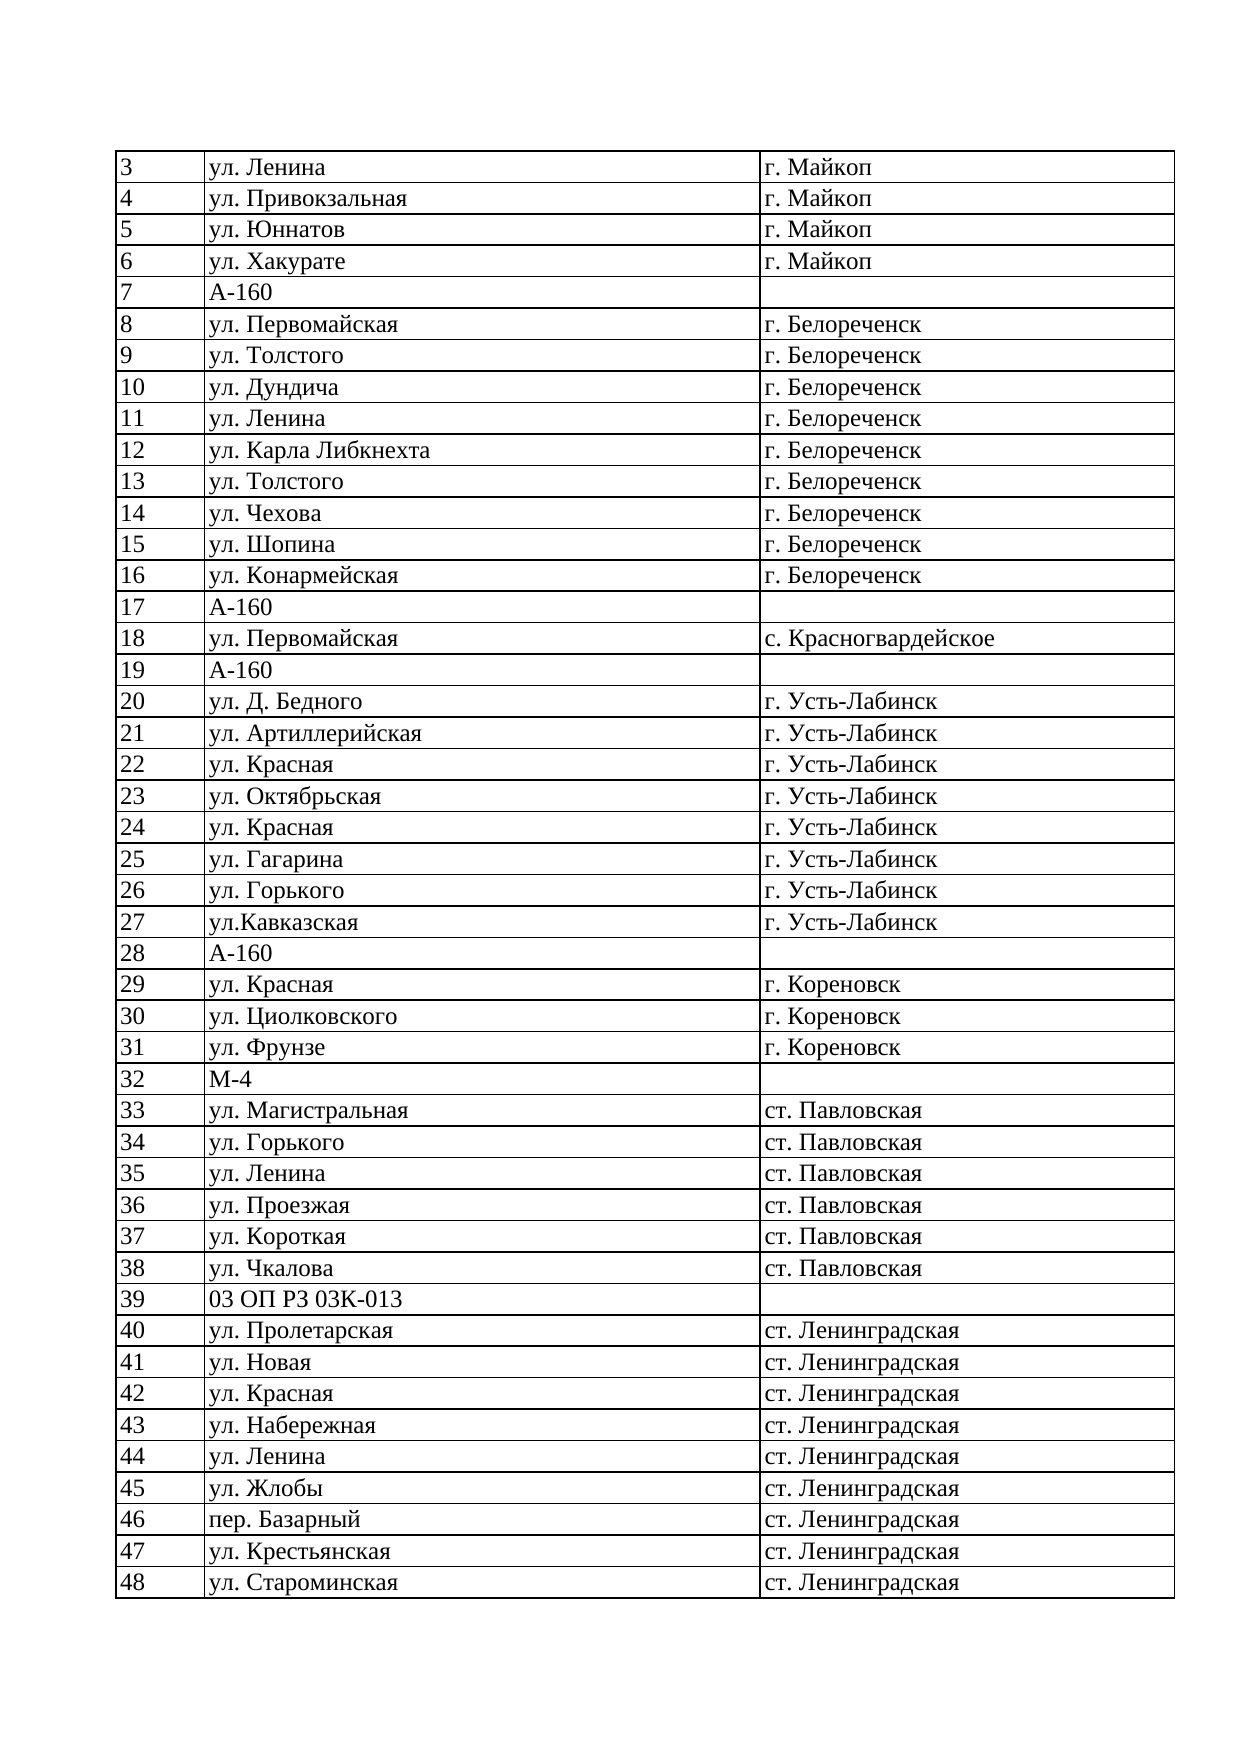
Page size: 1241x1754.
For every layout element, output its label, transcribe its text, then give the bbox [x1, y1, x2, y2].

table_cell М-4 [205, 1064, 759, 1094]
table_cell ст. Ленинградская [761, 1504, 1174, 1534]
table_cell 40 [117, 1316, 204, 1345]
table_cell пер. Базарный [205, 1504, 759, 1534]
table_cell ул. Красная [205, 970, 759, 999]
table_cell [761, 938, 1174, 968]
table_cell ул. Октябрьская [205, 781, 759, 811]
table_cell 11 [117, 403, 204, 433]
table_cell ст. Павловская [761, 1253, 1174, 1282]
table_cell ст. Ленинградская [761, 1316, 1174, 1345]
table_cell 4 [117, 183, 204, 213]
table_cell 45 [117, 1473, 204, 1503]
table_cell ул. Дундича [205, 372, 759, 402]
table_cell [761, 592, 1174, 622]
table_cell г. Белореченск [761, 372, 1174, 402]
table_cell 26 [117, 875, 204, 905]
table_cell 14 [117, 498, 204, 527]
table_cell 12 [117, 435, 204, 464]
table_cell ст. Ленинградская [761, 1441, 1174, 1471]
table_cell 5 [117, 215, 204, 244]
table_cell А-160 [205, 592, 759, 622]
table_cell ул. Хакурате [205, 246, 759, 276]
table_cell ст. Ленинградская [761, 1536, 1174, 1566]
table_cell г. Белореченск [761, 435, 1174, 464]
table_cell ст. Ленинградская [761, 1347, 1174, 1377]
table_cell 36 [117, 1190, 204, 1219]
table_cell ул. Конармейская [205, 561, 759, 590]
table_cell ул. Горького [205, 1127, 759, 1157]
table_cell г. Майкоп [761, 152, 1174, 181]
table_cell 33 [117, 1095, 204, 1125]
table_cell 21 [117, 718, 204, 748]
table_cell г. Усть-Лабинск [761, 907, 1174, 936]
table_cell ул. Проезжая [205, 1190, 759, 1219]
table_cell ул. Чкалова [205, 1253, 759, 1282]
table_cell 13 [117, 466, 204, 496]
table_cell 46 [117, 1504, 204, 1534]
table_cell 38 [117, 1253, 204, 1282]
table_cell А-160 [205, 277, 759, 307]
table_cell 28 [117, 938, 204, 968]
table_cell г. Белореченск [761, 466, 1174, 496]
table_cell ул. Карла Либкнехта [205, 435, 759, 464]
table_cell г. Усть-Лабинск [761, 749, 1174, 779]
table_cell с. Красногвардейское [761, 623, 1174, 653]
table_cell ст. Павловская [761, 1095, 1174, 1125]
table_cell 29 [117, 970, 204, 999]
table_cell 24 [117, 812, 204, 842]
table_cell г. Кореновск [761, 1032, 1174, 1062]
table_cell ул. Привокзальная [205, 183, 759, 213]
table_cell г. Усть-Лабинск [761, 812, 1174, 842]
table_cell г. Майкоп [761, 215, 1174, 244]
table_cell 43 [117, 1410, 204, 1440]
table_cell 39 [117, 1284, 204, 1314]
table_cell 41 [117, 1347, 204, 1377]
table_cell г. Майкоп [761, 246, 1174, 276]
table_cell 37 [117, 1221, 204, 1251]
table_cell г. Усть-Лабинск [761, 844, 1174, 873]
table_cell 15 [117, 529, 204, 559]
table_cell 32 [117, 1064, 204, 1094]
table_cell ул. Крестьянская [205, 1536, 759, 1566]
table_cell г. Усть-Лабинск [761, 781, 1174, 811]
table_cell ул. Первомайская [205, 309, 759, 339]
table_cell [761, 655, 1174, 685]
table_cell ул. Шопина [205, 529, 759, 559]
table_cell ул. Ленина [205, 152, 759, 181]
table_cell ул. Чехова [205, 498, 759, 527]
table_cell ул. Циолковского [205, 1001, 759, 1031]
table_cell 3 [117, 152, 204, 181]
table_cell ул. Красная [205, 1378, 759, 1408]
table_cell ст. Павловская [761, 1221, 1174, 1251]
table_cell г. Белореченск [761, 498, 1174, 527]
table_cell А-160 [205, 938, 759, 968]
table_cell ул. Новая [205, 1347, 759, 1377]
table_cell ст. Павловская [761, 1127, 1174, 1157]
table_cell 31 [117, 1032, 204, 1062]
table_cell ул. Гагарина [205, 844, 759, 873]
table_cell 8 [117, 309, 204, 339]
table_cell ул. Горького [205, 875, 759, 905]
table_cell 47 [117, 1536, 204, 1566]
table_cell ст. Ленинградская [761, 1473, 1174, 1503]
table_cell г. Белореченск [761, 561, 1174, 590]
table_cell [761, 1284, 1174, 1314]
table_cell 17 [117, 592, 204, 622]
table_cell ул. Толстого [205, 466, 759, 496]
table_cell ул. Толстого [205, 340, 759, 370]
table_cell г. Белореченск [761, 340, 1174, 370]
table_cell г. Кореновск [761, 1001, 1174, 1031]
table_cell ул. Фрунзе [205, 1032, 759, 1062]
table_cell ул. Юннатов [205, 215, 759, 244]
table_cell ул. Ленина [205, 403, 759, 433]
table_cell ул. Ленина [205, 1441, 759, 1471]
table_cell г. Майкоп [761, 183, 1174, 213]
table_cell 18 [117, 623, 204, 653]
table_cell 35 [117, 1158, 204, 1188]
table_cell 7 [117, 277, 204, 307]
table_cell ул. Первомайская [205, 623, 759, 653]
table_cell 48 [117, 1567, 204, 1597]
table_cell ул. Д. Бедного [205, 686, 759, 716]
table_cell г. Белореченск [761, 529, 1174, 559]
table_cell 25 [117, 844, 204, 873]
table_cell ул. Жлобы [205, 1473, 759, 1503]
table_cell 16 [117, 561, 204, 590]
table_cell 42 [117, 1378, 204, 1408]
table_cell ул. Артиллерийская [205, 718, 759, 748]
table_cell г. Усть-Лабинск [761, 718, 1174, 748]
table_cell ул. Короткая [205, 1221, 759, 1251]
table_cell ст. Ленинградская [761, 1567, 1174, 1597]
table_cell ул. Ленина [205, 1158, 759, 1188]
table_cell ул. Староминская [205, 1567, 759, 1597]
table_cell ст. Павловская [761, 1158, 1174, 1188]
table_cell г. Усть-Лабинск [761, 875, 1174, 905]
table_cell ул. Пролетарская [205, 1316, 759, 1345]
table_cell [761, 1064, 1174, 1094]
table_cell А-160 [205, 655, 759, 685]
table_cell 27 [117, 907, 204, 936]
table_cell ул. Красная [205, 749, 759, 779]
table_cell ст. Ленинградская [761, 1410, 1174, 1440]
table_cell 23 [117, 781, 204, 811]
table_cell 9 [117, 340, 204, 370]
table_cell 30 [117, 1001, 204, 1031]
table_cell ул. Магистральная [205, 1095, 759, 1125]
table_cell ул. Набережная [205, 1410, 759, 1440]
table_cell ул. Красная [205, 812, 759, 842]
table_cell г. Белореченск [761, 309, 1174, 339]
table_cell 22 [117, 749, 204, 779]
table_cell 20 [117, 686, 204, 716]
table_cell ст. Павловская [761, 1190, 1174, 1219]
table_cell 34 [117, 1127, 204, 1157]
table_cell 6 [117, 246, 204, 276]
table_cell 10 [117, 372, 204, 402]
table_cell г. Усть-Лабинск [761, 686, 1174, 716]
table_cell 03 ОП РЗ 03К-013 [205, 1284, 759, 1314]
table_cell г. Белореченск [761, 403, 1174, 433]
table_cell [761, 277, 1174, 307]
table_cell 44 [117, 1441, 204, 1471]
table_cell 19 [117, 655, 204, 685]
table_cell ст. Ленинградская [761, 1378, 1174, 1408]
table_cell ул.Кавказская [205, 907, 759, 936]
table_cell г. Кореновск [761, 970, 1174, 999]
